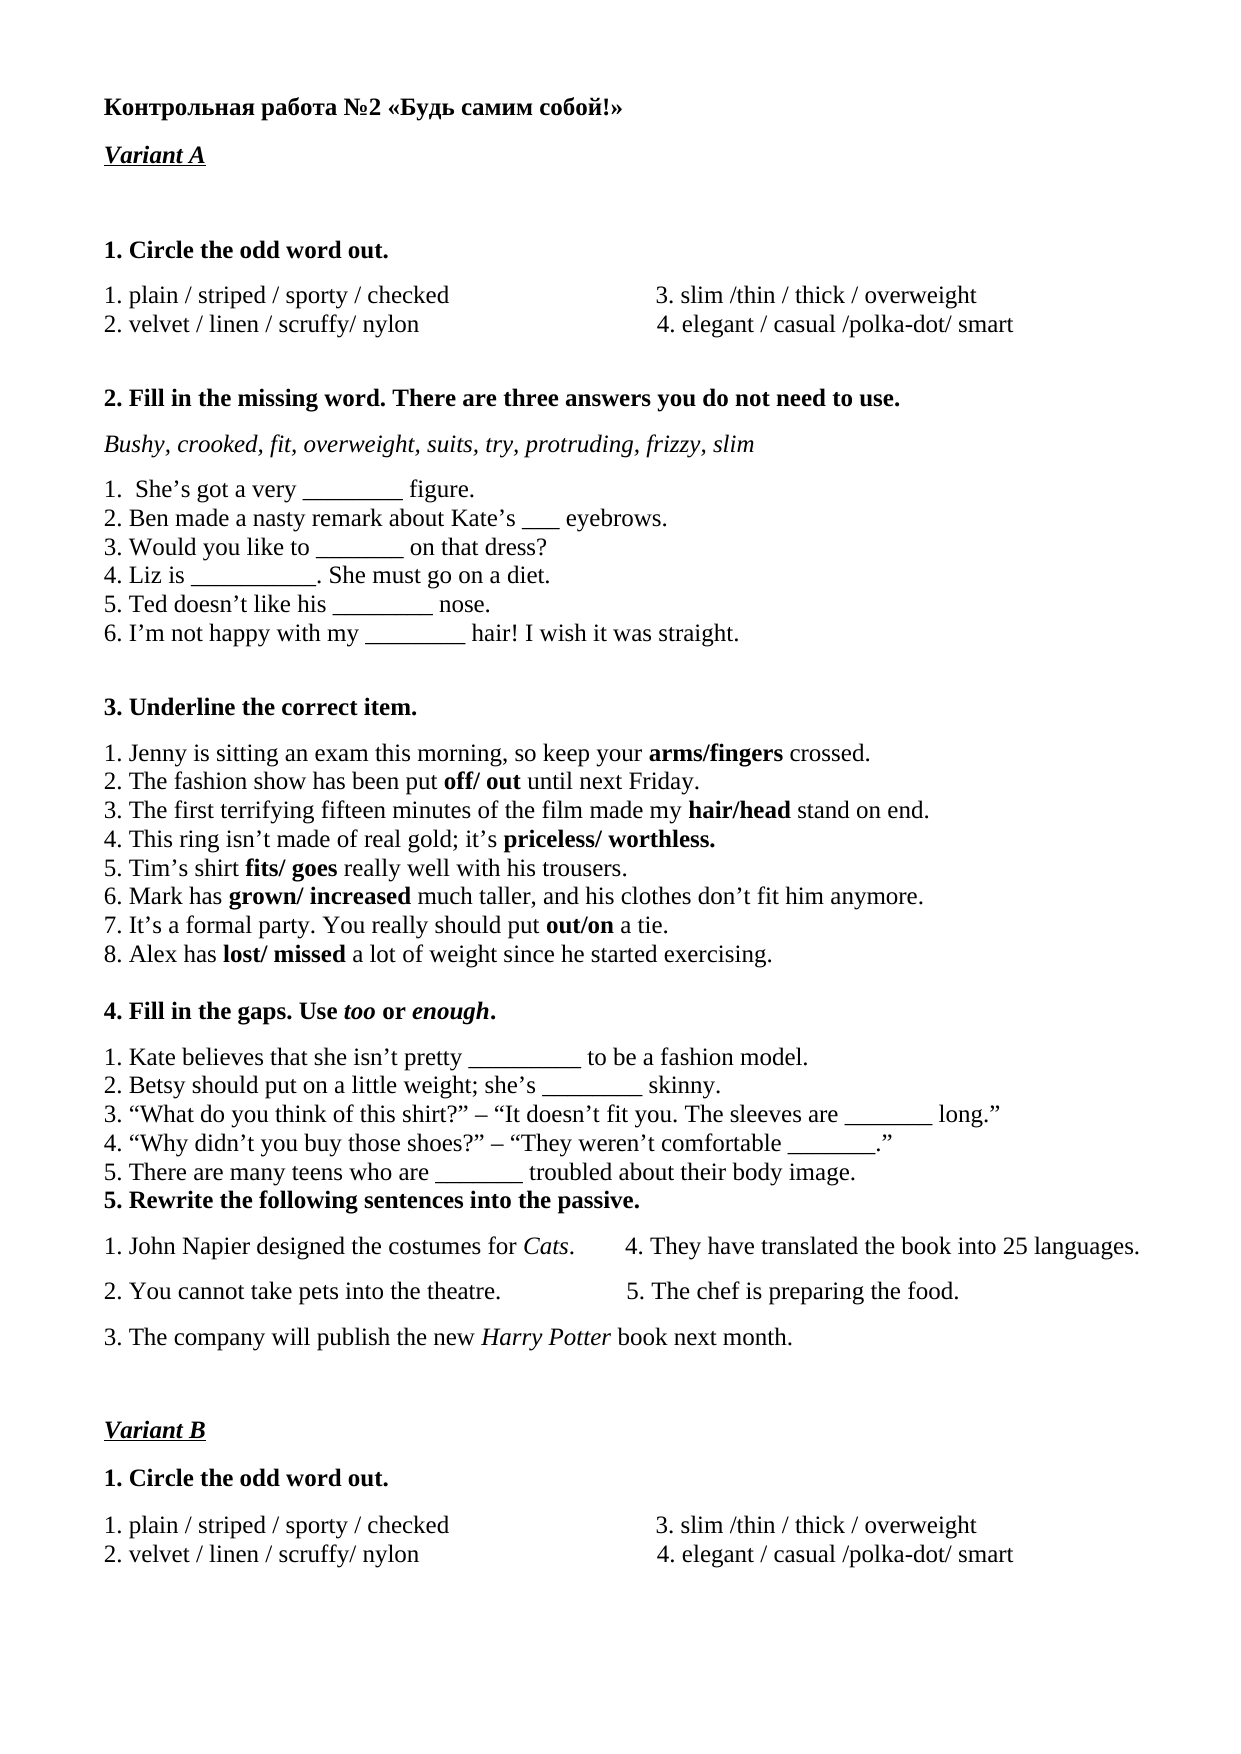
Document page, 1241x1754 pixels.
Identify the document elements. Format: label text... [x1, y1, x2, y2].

text Variant B [103, 1415, 1152, 1444]
text 1. plain / striped / sporty / checked 3. slim /thin / thick / overweight [103, 1510, 1152, 1539]
text 3. Would you like to _______ on that dress? [103, 532, 1152, 561]
text 1. Circle the odd word out. [103, 1463, 1152, 1491]
text 6. Mark has grown/ increased much taller, and his clothes don’t fit him anymore. [103, 881, 1152, 910]
text 2. You cannot take pets into the theatre. 5. The chef is preparing the food. [103, 1276, 1152, 1305]
text 3. The first terrifying fifteen minutes of the film made my hair/head stand on end. [103, 795, 1152, 824]
text 1. Kate believes that she isn’t pretty _________ to be a fashion model. [103, 1042, 1152, 1071]
text 7. It’s a formal party. You really should put out/on a tie. [103, 910, 1152, 939]
text 3. Underline the correct item. [103, 692, 1152, 721]
text 4. “Why didn’t you buy those shoes?” – “They weren’t comfortable _______.” [103, 1128, 1152, 1157]
text 3. “What do you think of this shirt?” – “It doesn’t fit you. The sleeves are _______ long.” [103, 1099, 1152, 1128]
text 5. Ted doesn’t like his ________ nose. [103, 589, 1152, 618]
text 2. Betsy should put on a little weight; she’s ________ skinny. [103, 1071, 1152, 1099]
text 4. Fill in the gaps. Use too or enough. [103, 996, 1152, 1025]
text 6. I’m not happy with my ________ hair! I wish it was straight. [103, 618, 1152, 647]
text 2. velvet / linen / scruffy/ nylon 4. elegant / casual /polka-dot/ smart [103, 309, 1152, 338]
text 5. Tim’s shirt fits/ goes really well with his trousers. [103, 853, 1152, 881]
text 1. Jenny is sitting an exam this morning, so keep your arms/fingers crossed. [103, 738, 1152, 766]
text 2. velvet / linen / scruffy/ nylon 4. elegant / casual /polka-dot/ smart [103, 1539, 1152, 1568]
text 4. This ring isn’t made of real gold; it’s priceless/ worthless. [103, 824, 1152, 853]
text Variant A [103, 140, 1152, 168]
text 5. There are many teens who are _______ troubled about their body image. [103, 1157, 1152, 1186]
text 1. plain / striped / sporty / checked 3. slim /thin / thick / overweight [103, 281, 1152, 309]
text 1. She’s got a very ________ figure. [103, 474, 1152, 503]
text 2. Fill in the missing word. There are three answers you do not need to use. [103, 383, 1152, 412]
text 5. Rewrite the following sentences into the passive. [103, 1186, 1152, 1214]
text 4. Liz is __________. She must go on a diet. [103, 561, 1152, 589]
text 2. Ben made a nasty remark about Kate’s ___ eyebrows. [103, 503, 1152, 532]
text 1. Circle the odd word out. [103, 235, 1152, 264]
text Bushy, crooked, fit, overweight, suits, try, protruding, frizzy, slim [103, 429, 1152, 458]
text 2. The fashion show has been put off/ out until next Friday. [103, 766, 1152, 795]
text 3. The company will publish the new Harry Potter book next month. [103, 1322, 1152, 1351]
text 1. John Napier designed the costumes for Cats. 4. They have translated the book into 25 languages. [103, 1231, 1152, 1260]
text Контрольная работа №2 «Будь самим собой!» [103, 92, 1152, 121]
text 8. Alex has lost/ missed a lot of weight since he started exercising. [103, 939, 1152, 968]
